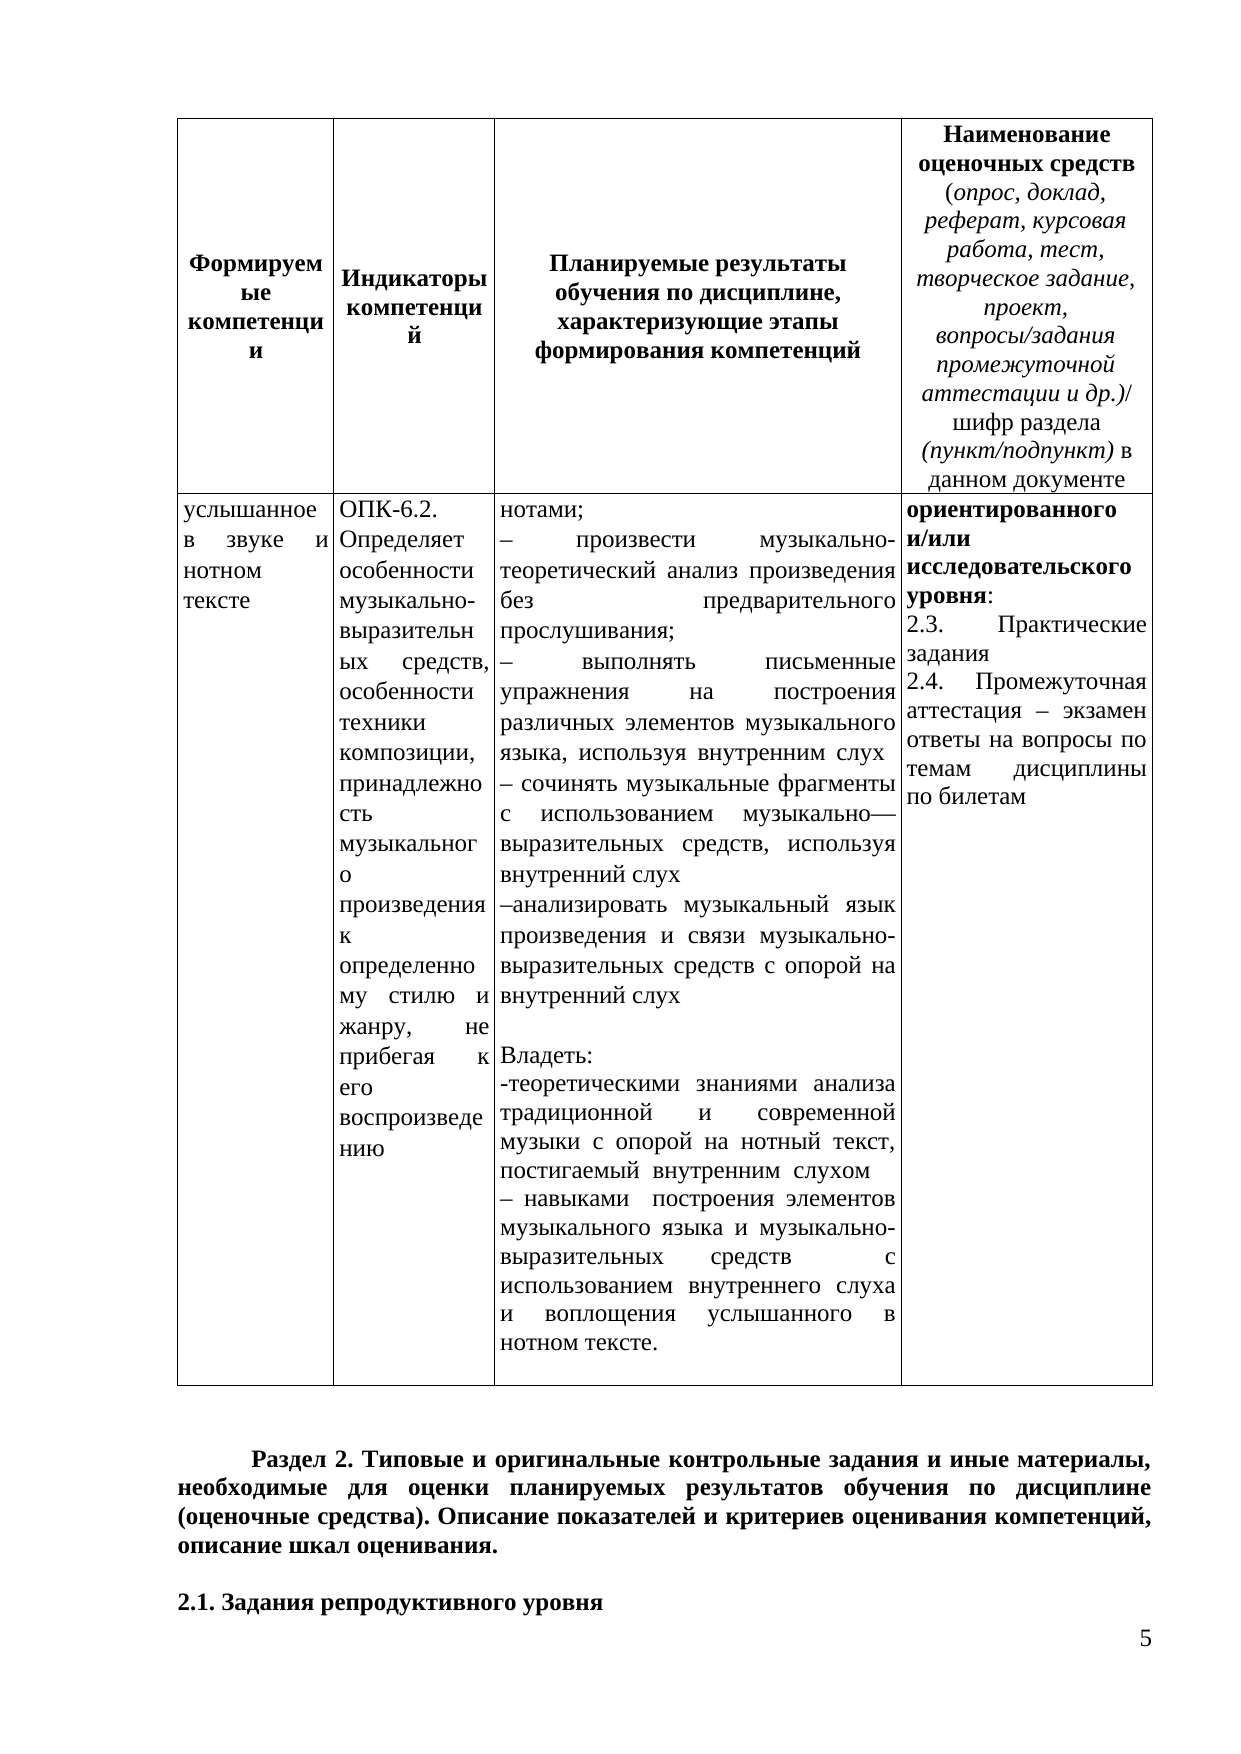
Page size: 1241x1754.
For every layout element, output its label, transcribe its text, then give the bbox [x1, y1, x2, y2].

table_header Наименование оценочных средств (опрос, доклад, реферат, курсовая работа, тест, творческое задание, проект, вопросы/задания промежуточной аттестации и др.)/ шифр раздела (пункт/подпункт) в данном документе [902, 119, 1152, 493]
table_header Индикаторы компетенций [334, 119, 494, 493]
table_header Планируемые результаты обучения по дисциплине, характеризующие этапы формирования компетенций [495, 119, 901, 493]
text Раздел 2. Типовые и оригинальные контрольные задания и иные материалы, необходимые для оценки планируемых результатов обучения по дисциплине (оценочные средства). Описание показателей и критериев оценивания компетенций, описание шкал оценивания. [177, 1444, 1152, 1559]
table_header Формируемые компетенции [178, 119, 333, 493]
text 2.1. Задания репродуктивного уровня [177, 1587, 1152, 1616]
